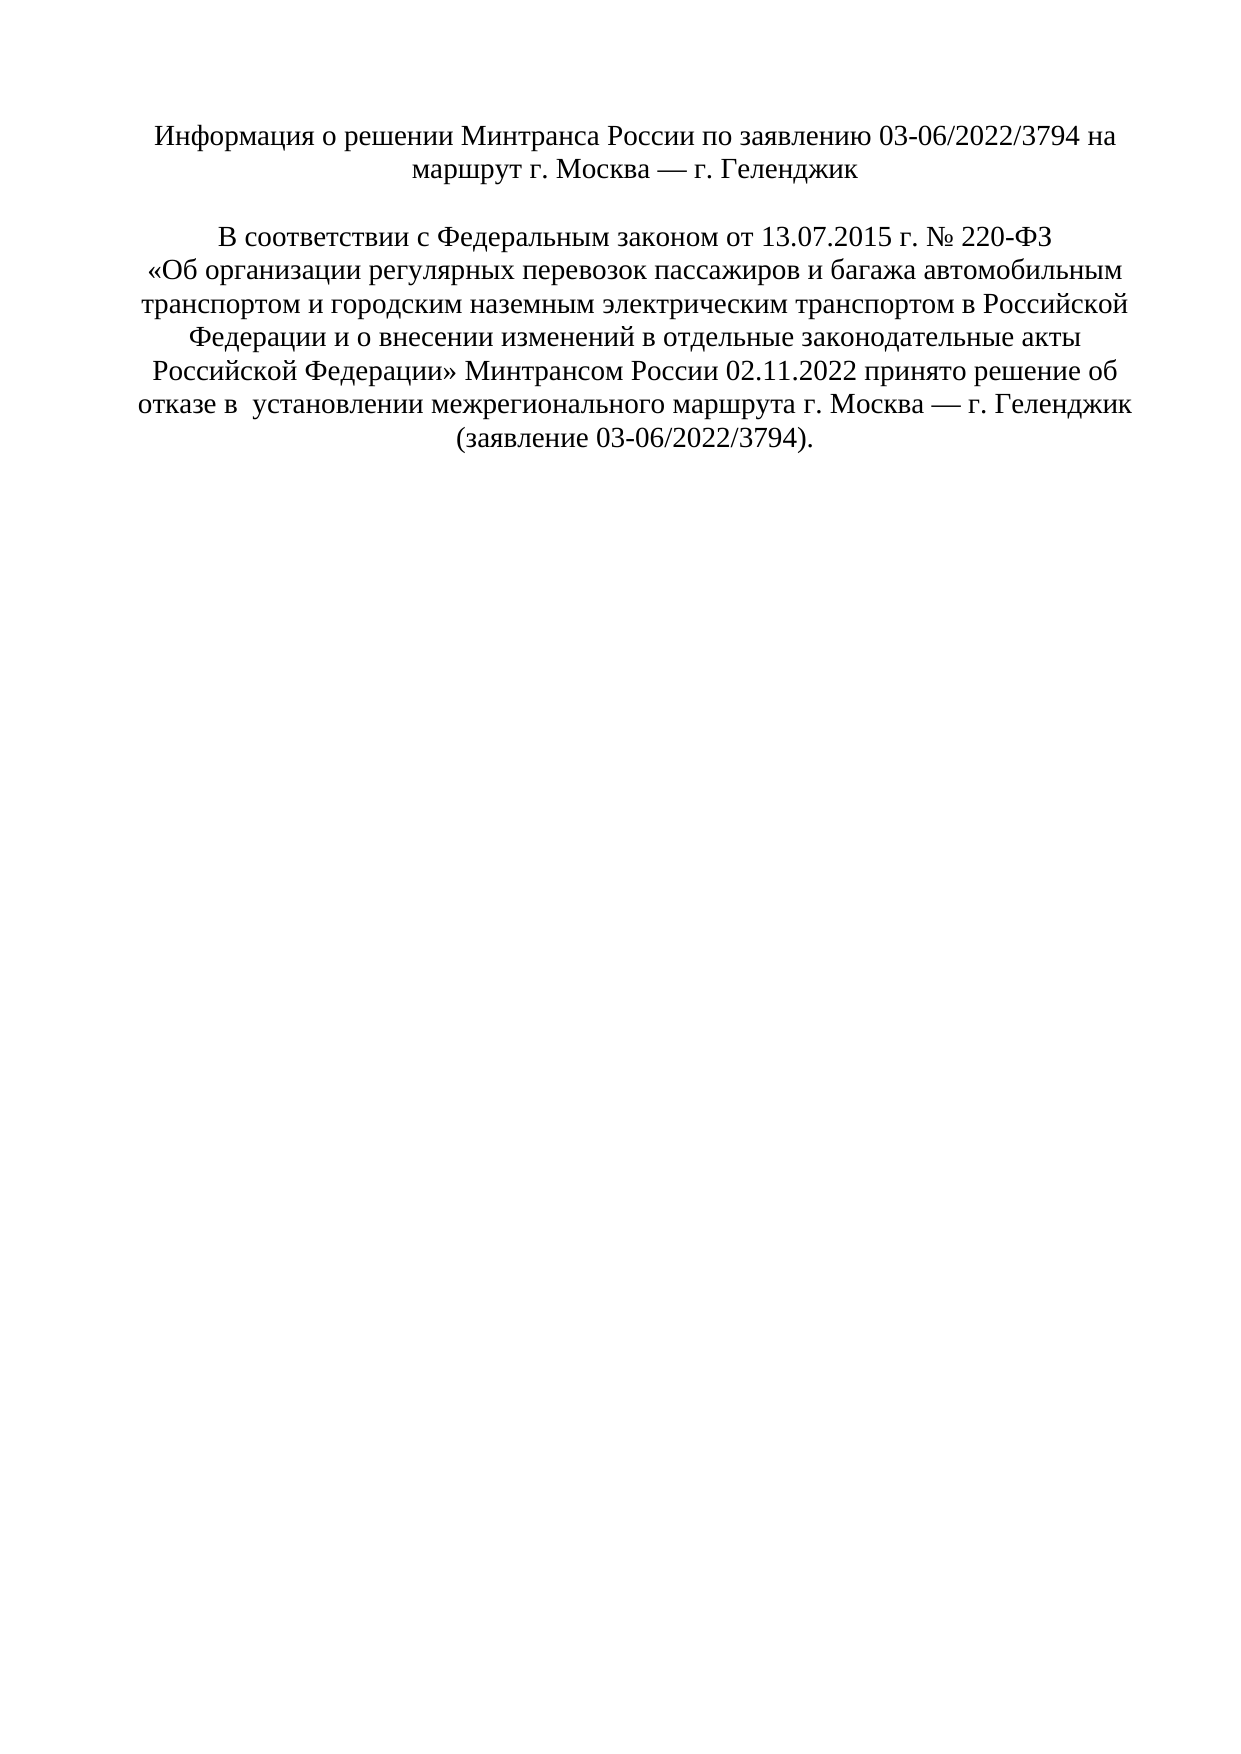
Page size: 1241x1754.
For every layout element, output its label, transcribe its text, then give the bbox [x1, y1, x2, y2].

text Информация о решении Минтранса России по заявлению 03-06/2022/3794 на маршрут г. Москва — г. Геленджик [118, 118, 1152, 185]
text В соответствии с Федеральным законом от 13.07.2015 г. № 220-ФЗ «Об организации регулярных перевозок пассажиров и багажа автомобильным транспортом и городским наземным электрическим транспортом в Российской Федерации и о внесении изменений в отдельные законодательные акты Российской Федерации» Минтрансом России 02.11.2022 принято решение об отказе в установлении межрегионального маршрута г. Москва — г. Геленджик (заявление 03-06/2022/3794). [118, 219, 1152, 453]
